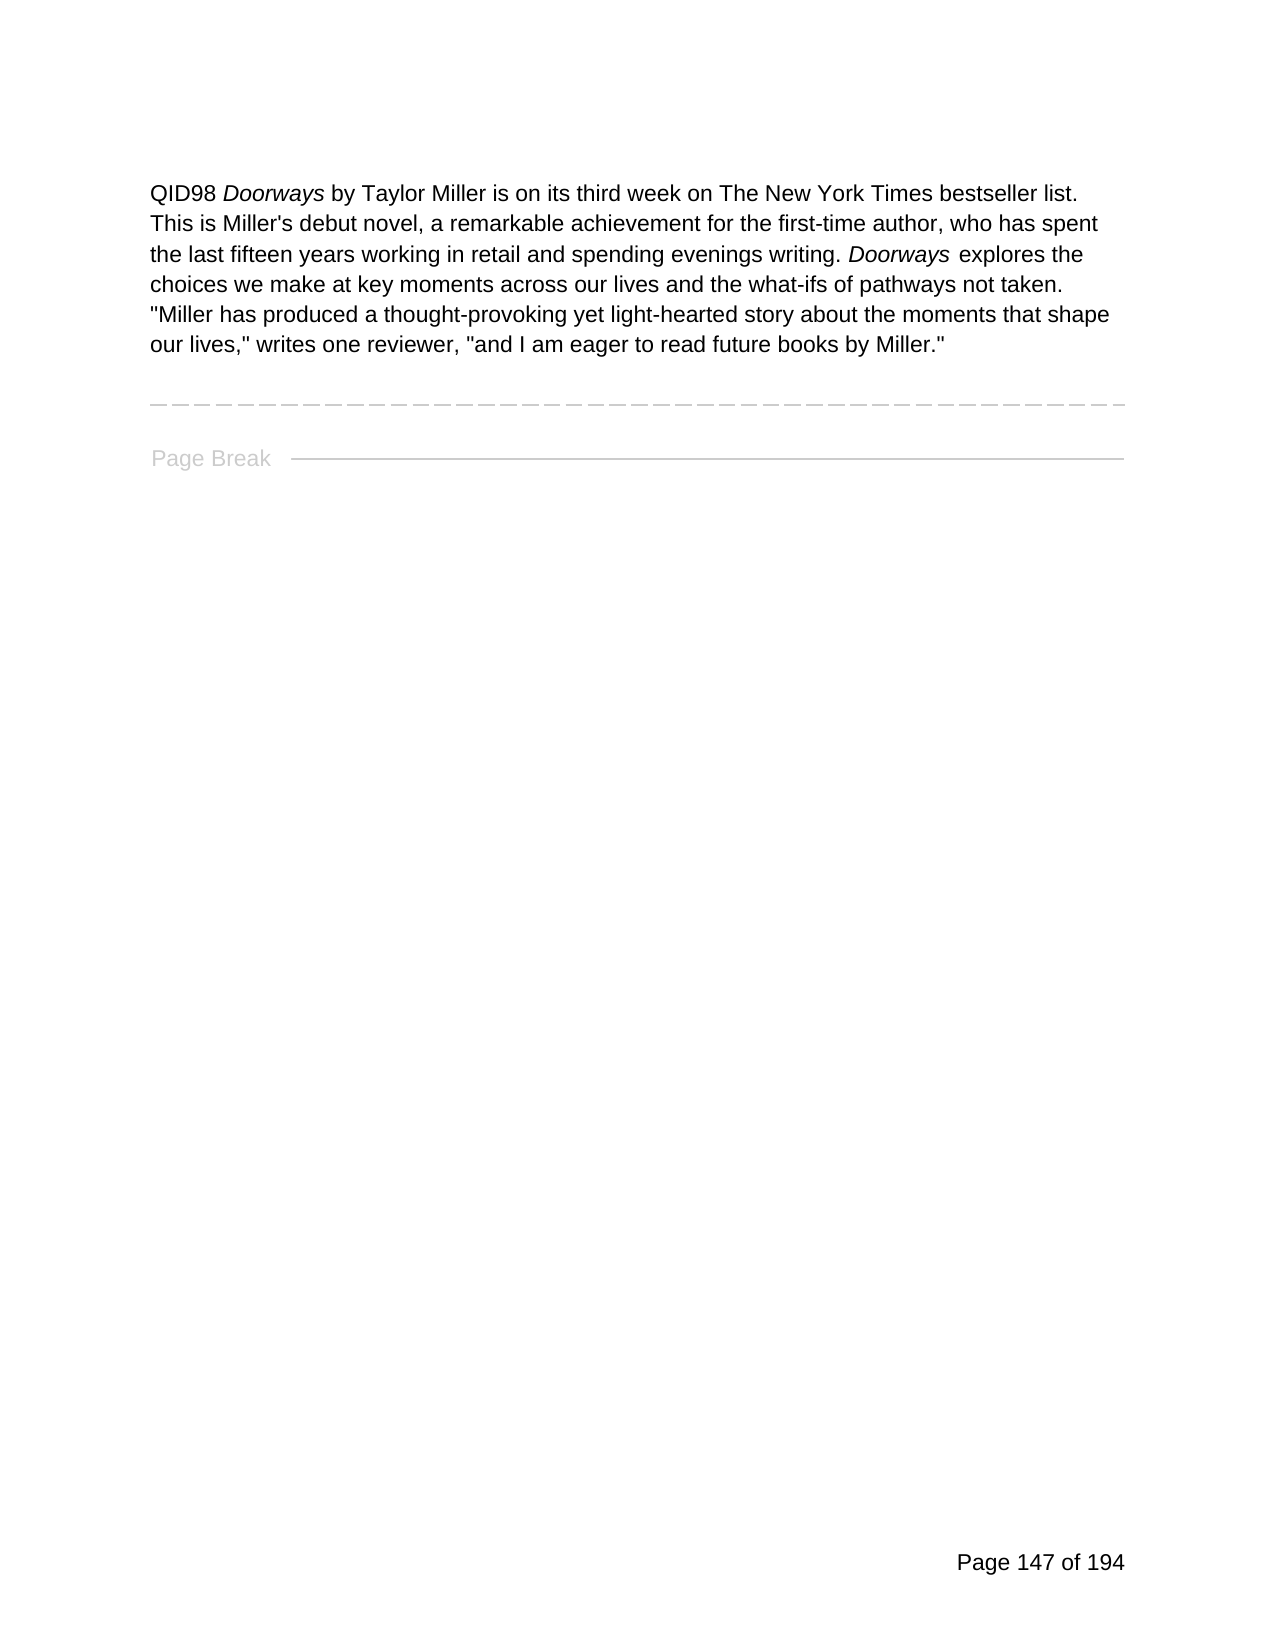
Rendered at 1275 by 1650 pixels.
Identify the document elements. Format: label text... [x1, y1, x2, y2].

text QID98 Doorways by Taylor Miller is on its third week on The New York Times bestseller list. This is Miller's debut novel, a remarkable achievement for the first-time author, who has spent the last fifteen years working in retail and spending evenings writing. Doorways explores the choices we make at key moments across our lives and the what-ifs of pathways not taken. "Miller has produced a thought-provoking yet light-hearted story about the moments that shape our lives," writes one reviewer, "and I am eager to read future books by Miller." [150, 180, 1125, 358]
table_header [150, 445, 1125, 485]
